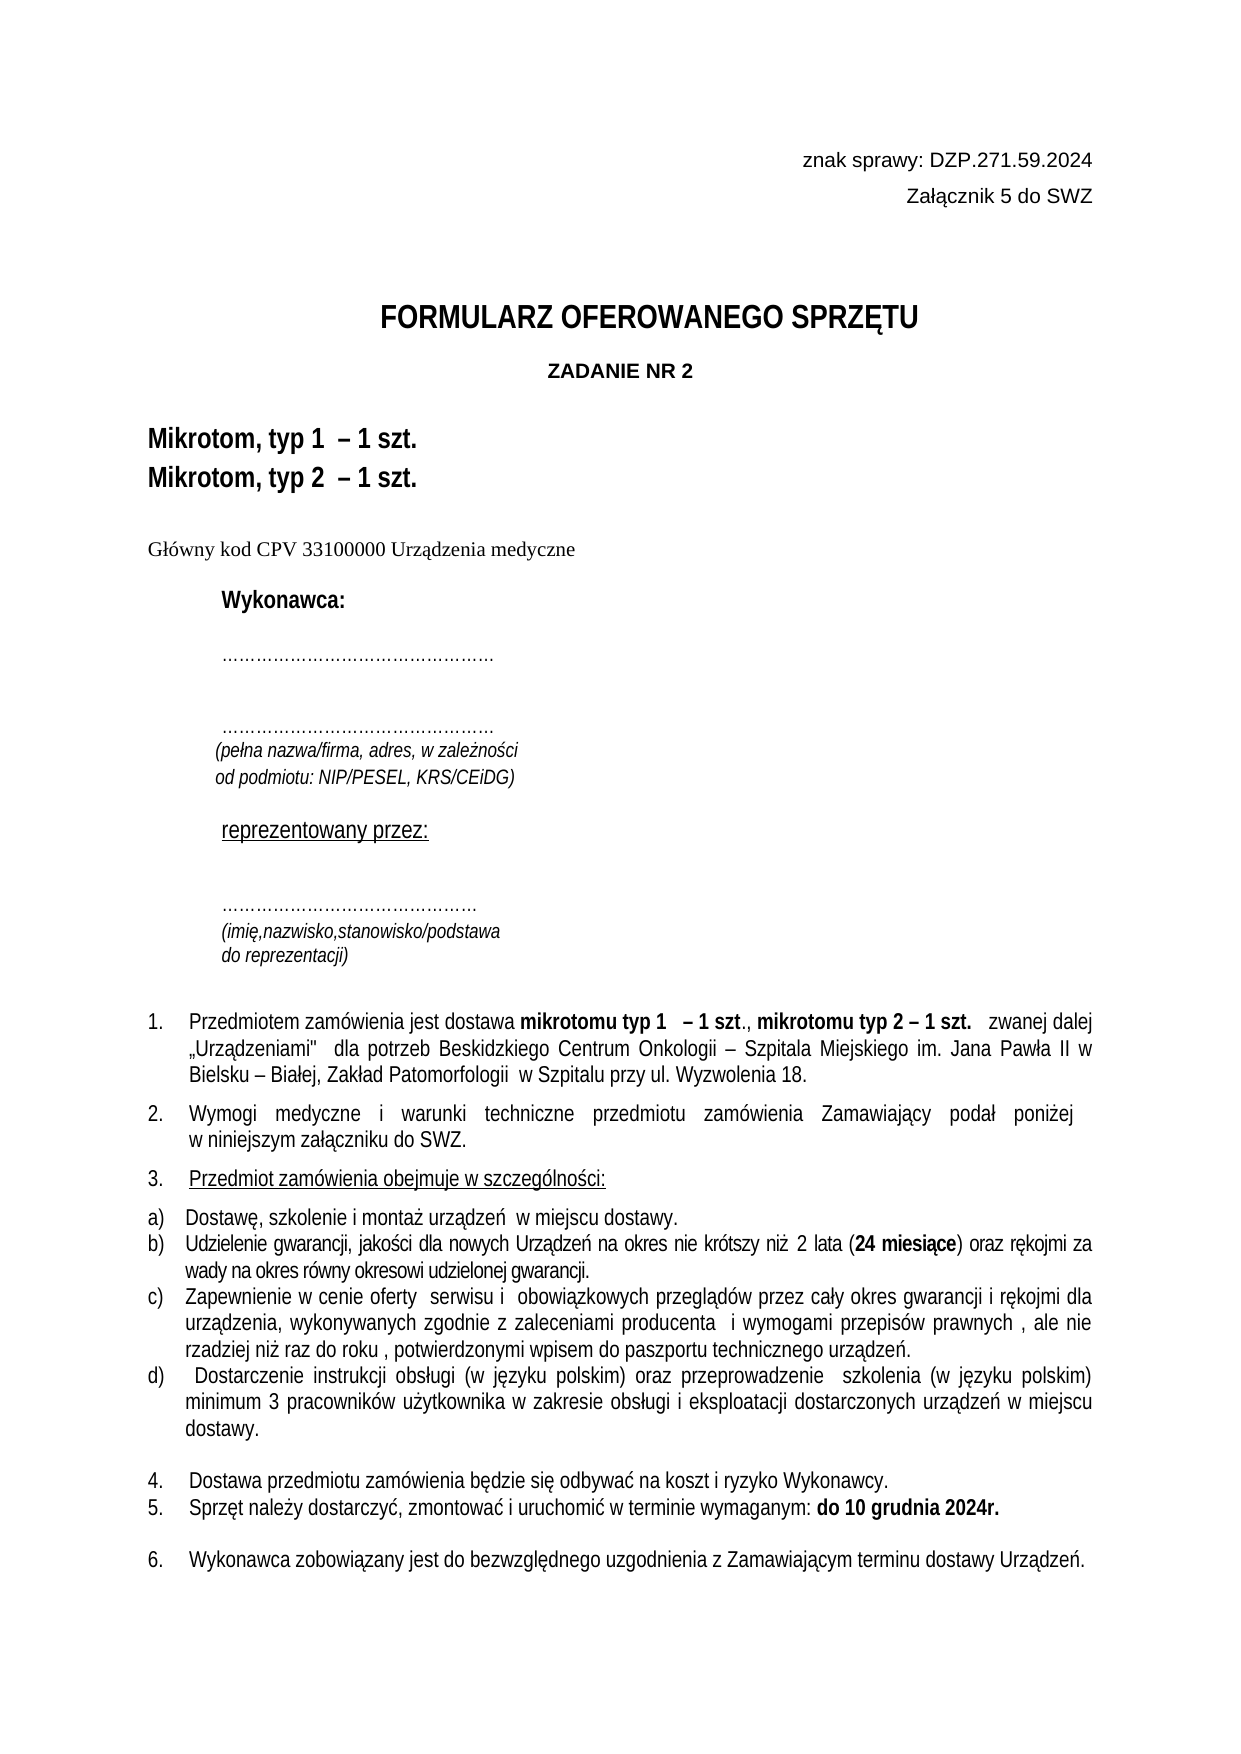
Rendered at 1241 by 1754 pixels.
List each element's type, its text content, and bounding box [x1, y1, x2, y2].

list Dostawę, szkolenie i montaż urządzeń w miejscu dostawy. [148, 1204, 1093, 1230]
list Sprzęt należy dostarczyć, zmontować i uruchomić w terminie wymaganym: do 10 grudnia 2024r. [148, 1494, 1093, 1520]
list Przedmiotem zamówienia jest dostawa mikrotomu typ 1 – 1 szt., mikrotomu typ 2 – 1 szt. zwanej dalej „Urządzeniami" dla potrzeb Beskidzkiego Centrum Onkologii – Szpitala Miejskiego im. Jana Pawła II w Bielsku – Białej, Zakład Patomorfologii w Szpitalu przy ul. Wyzwolenia 18. [148, 1008, 1093, 1087]
text reprezentowany przez: [221, 815, 561, 843]
list Przedmiot zamówienia obejmuje w szczególności: [148, 1165, 1093, 1191]
list Wykonawca zobowiązany jest do bezwzględnego uzgodnienia z Zamawiającym terminu dostawy Urządzeń. [148, 1546, 1093, 1573]
text ZADANIE NR 2 [148, 359, 1093, 383]
list Dostarczenie instrukcji obsługi (w języku polskim) oraz przeprowadzenie szkolenia (w języku polskim) minimum 3 pracowników użytkownika w zakresie obsługi i eksploatacji dostarczonych urządzeń w miejscu dostawy. [148, 1362, 1093, 1441]
text ………………………………………… [221, 642, 561, 666]
text Załącznik 5 do SWZ [177, 184, 1093, 208]
text (pełna nazwa/firma, adres, w zależności od podmiotu: NIP/PESEL, KRS/CEiDG) [177, 738, 664, 789]
text znak sprawy: DZP.271.59.2024 [177, 148, 1093, 172]
list Udzielenie gwarancji, jakości dla nowych Urządzeń na okres nie krótszy niż 2 lata (24 miesiące) oraz rękojmi za wady na okres równy okresowi udzielonej gwarancji. [148, 1230, 1093, 1283]
text ………………………………………… [221, 714, 561, 738]
subtitle Mikrotom, typ 1 – 1 szt. [148, 422, 1093, 455]
text Wykonawca: [221, 585, 1093, 614]
subtitle FORMULARZ OFEROWANEGO SPRZĘTU [207, 297, 1093, 335]
subtitle Mikrotom, typ 2 – 1 szt. [148, 460, 1093, 493]
text Główny kod CPV 33100000 Urządzenia medyczne [148, 537, 1093, 561]
list Zapewnienie w cenie oferty serwisu i obowiązkowych przeglądów przez cały okres gwarancji i rękojmi dla urządzenia, wykonywanych zgodnie z zaleceniami producenta i wymogami przepisów prawnych , ale nie rzadziej niż raz do roku , potwierdzonymi wpisem do paszportu technicznego urządzeń. [148, 1283, 1093, 1362]
list Dostawa przedmiotu zamówienia będzie się odbywać na koszt i ryzyko Wykonawcy. [148, 1467, 1093, 1494]
text (imię,nazwisko,stanowisko/podstawa do reprezentacji) [221, 919, 591, 967]
list Wymogi medyczne i warunki techniczne przedmiotu zamówienia Zamawiający podał poniżej w niniejszym załączniku do SWZ. [148, 1100, 1093, 1152]
text ……………………………………… [221, 892, 561, 916]
